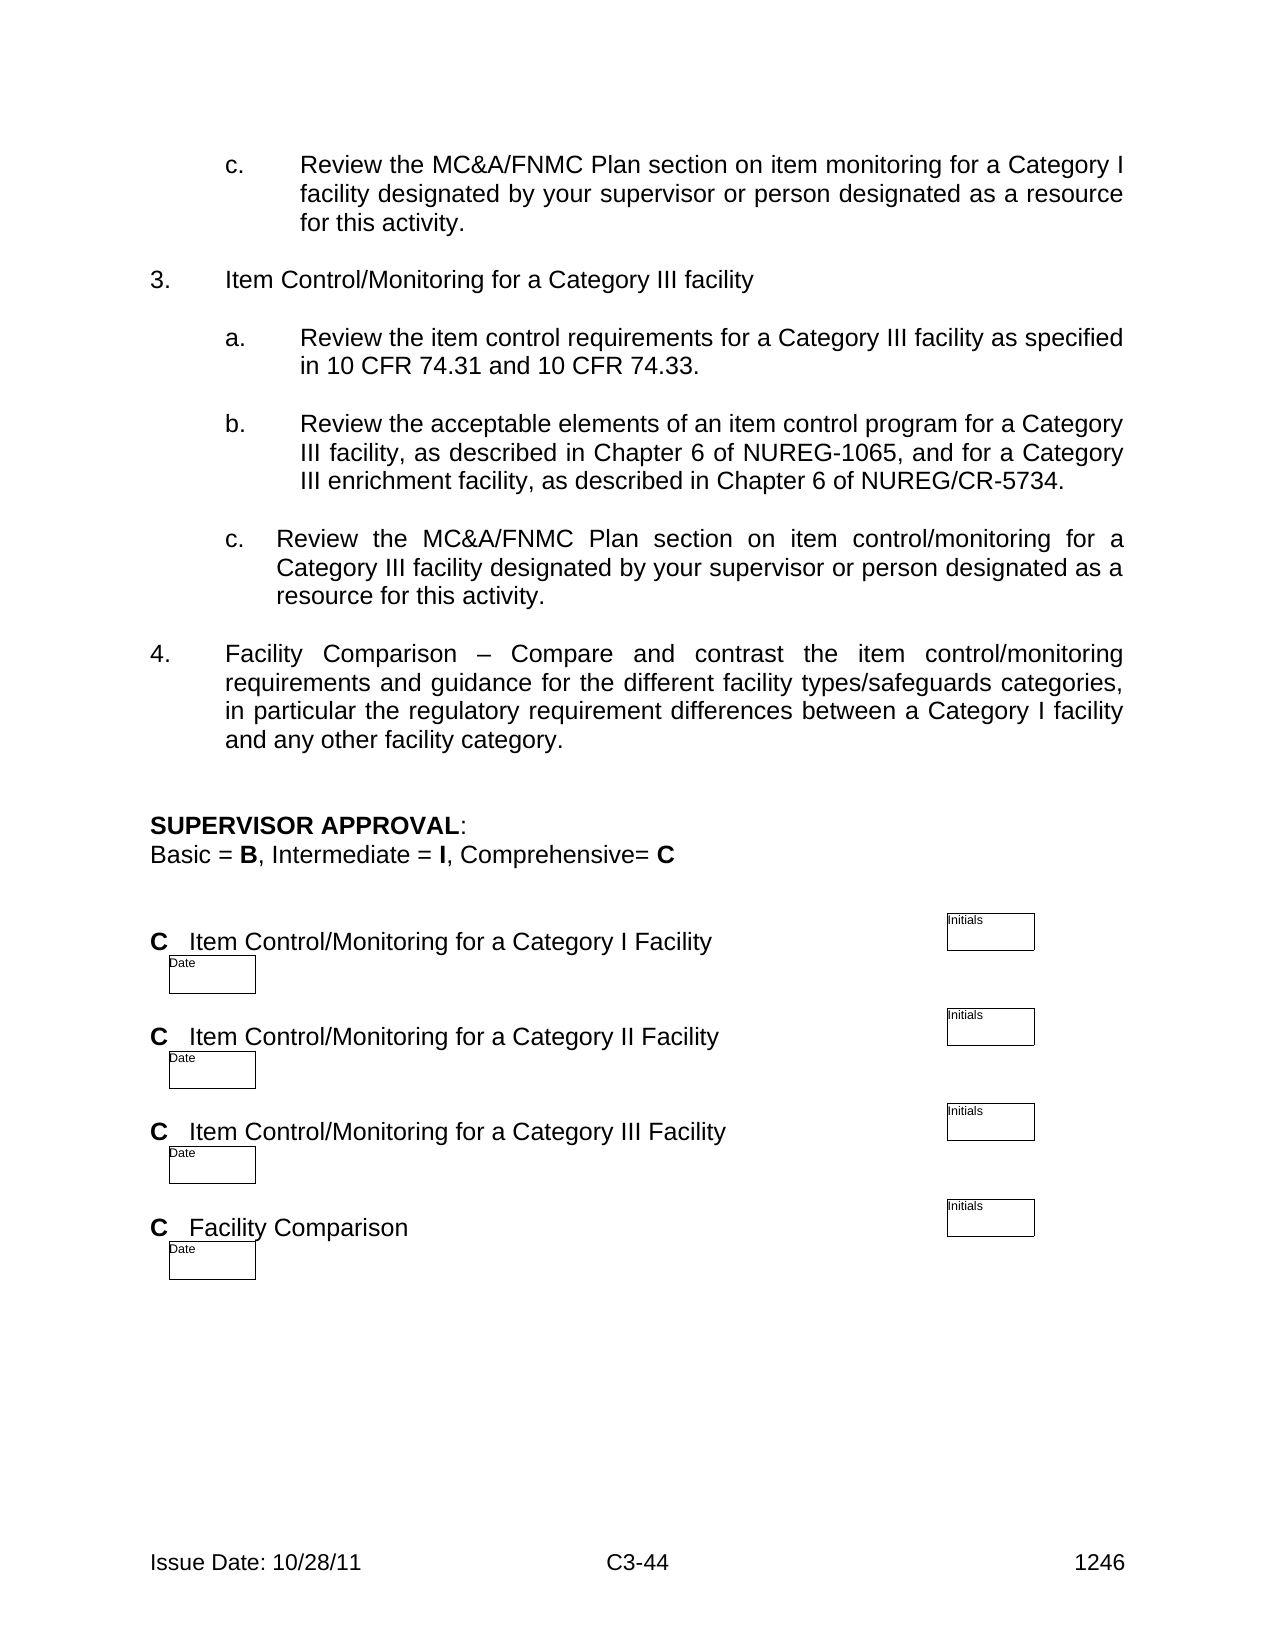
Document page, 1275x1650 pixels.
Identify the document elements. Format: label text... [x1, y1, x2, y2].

text C Facility Comparison [150, 1198, 1125, 1279]
text C Item Control/Monitoring for a Category II Facility [150, 1008, 1125, 1088]
text C Item Control/Monitoring for a Category III Facility [150, 1103, 1125, 1183]
list b. Review the acceptable elements of an item control program for a Category III facility, as described in Chapter 6 of NUREG-1065, and for a Category III enrichment facility, as described in Chapter 6 of NUREG/CR-5734. [150, 409, 1125, 495]
list c. Review the MC&A/FNMC Plan section on item control/monitoring for a Category III facility designated by your supervisor or person designated as a resource for this activity. [150, 524, 1125, 610]
list 3. Item Control/Monitoring for a Category III facility [150, 265, 1125, 294]
text SUPERVISOR APPROVAL: [150, 811, 1125, 840]
list 4. Facility Comparison – Compare and contrast the item control/monitoring requirements and guidance for the different facility types/safeguards categories, in particular the regulatory requirement differences between a Category I facility and any other facility category. [150, 639, 1125, 754]
list a. Review the item control requirements for a Category III facility as specified in 10 CFR 74.31 and 10 CFR 74.33. [150, 322, 1125, 380]
text Basic = B, Intermediate = I, Comprehensive= C [150, 840, 1125, 869]
text C Item Control/Monitoring for a Category I Facility [150, 912, 1125, 993]
